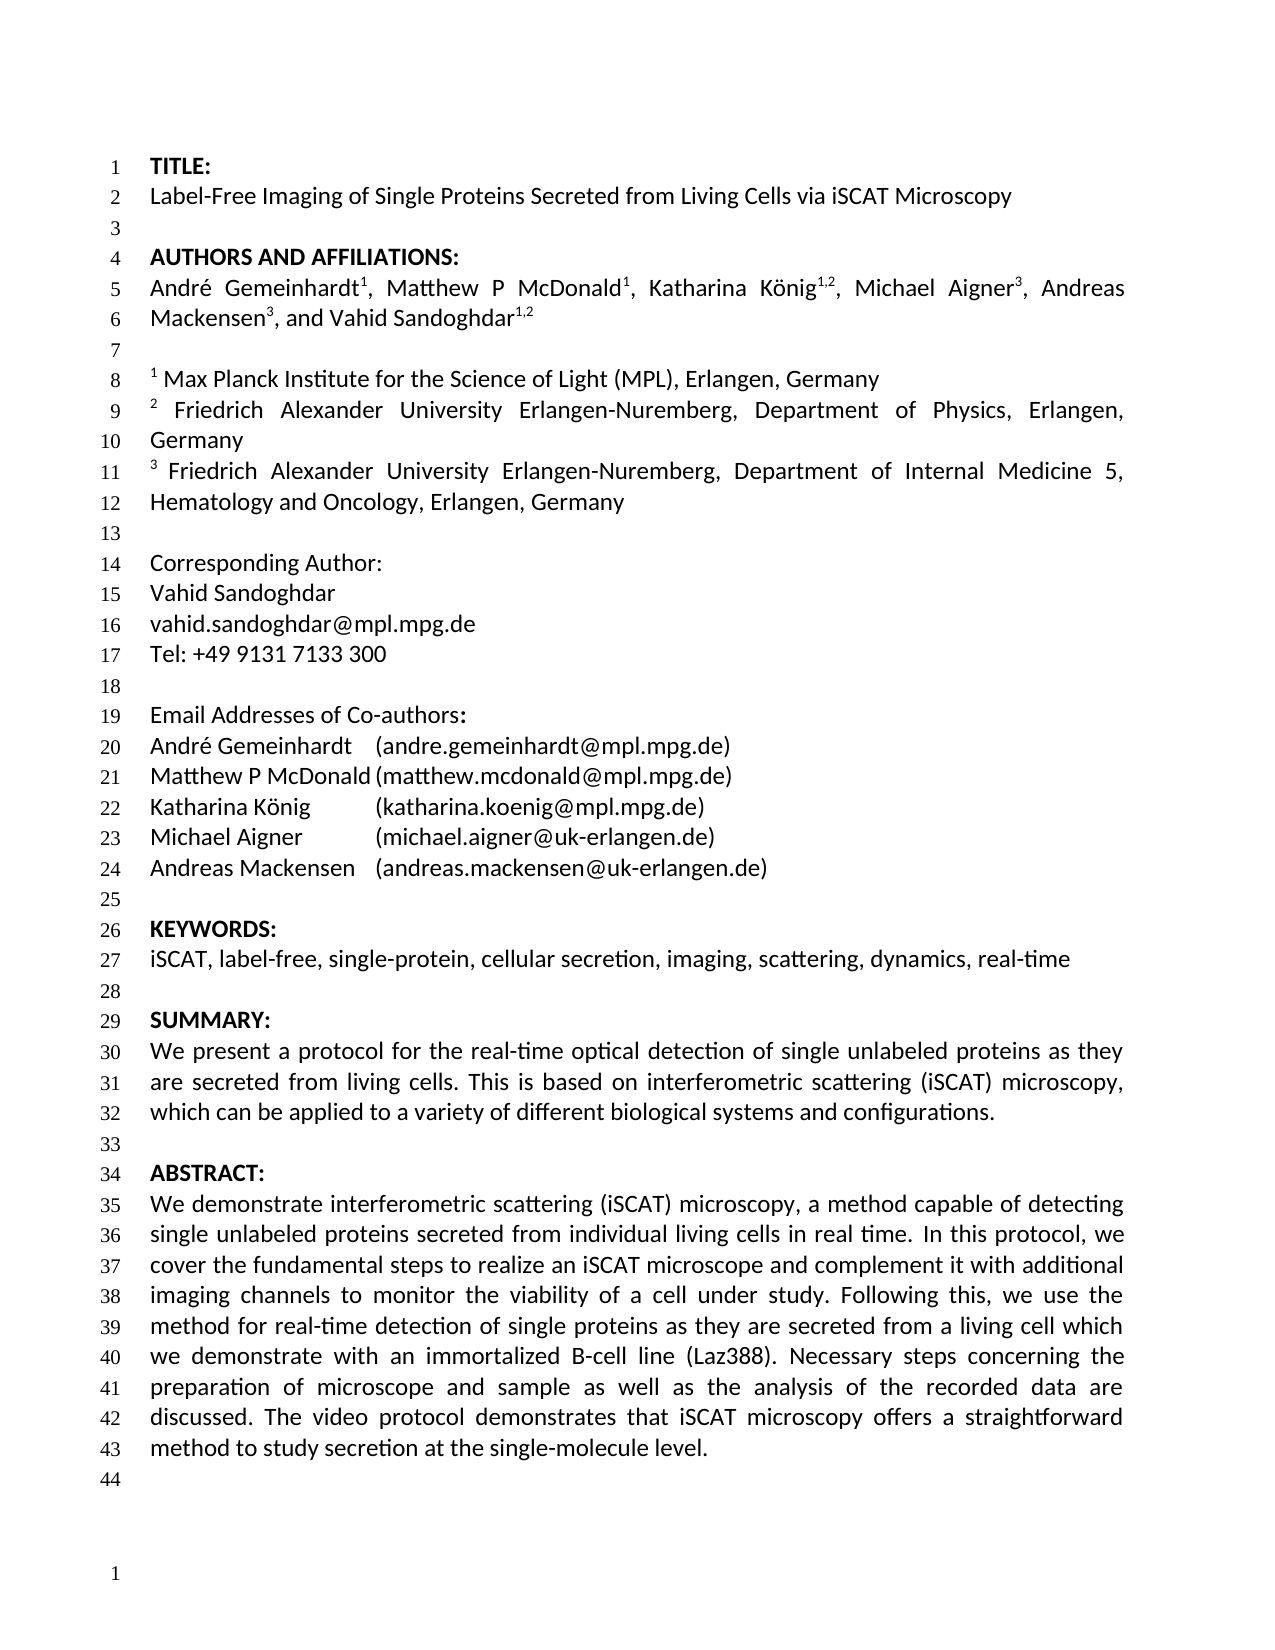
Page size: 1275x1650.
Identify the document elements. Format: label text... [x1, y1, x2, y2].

text Tel: +49 9131 7133 300 [150, 638, 1125, 669]
text André Gemeinhardt1, Matthew P McDonald1, Katharina König1,2, Michael Aigner3, Andreas Mackensen3, and Vahid Sandoghdar1,2 [150, 272, 1125, 333]
text Matthew P McDonald (matthew.mcdonald@mpl.mpg.de) [150, 760, 1125, 791]
text We demonstrate interferometric scattering (iSCAT) microscopy, a method capable of detecting single unlabeled proteins secreted from individual living cells in real time. In this protocol, we cover the fundamental steps to realize an iSCAT microscope and complement it with additional imaging channels to monitor the viability of a cell under study. Following this, we use the method for real-time detection of single proteins as they are secreted from a living cell which we demonstrate with an immortalized B-cell line (Laz388). Necessary steps concerning the preparation of microscope and sample as well as the analysis of the recorded data are discussed. The video protocol demonstrates that iSCAT microscopy offers a straightforward method to study secretion at the single-molecule level. [150, 1188, 1125, 1462]
text TITLE: [150, 150, 1125, 181]
text Email Addresses of Co-authors: [150, 699, 1125, 730]
text Label-Free Imaging of Single Proteins Secreted from Living Cells via iSCAT Microscopy [150, 181, 1125, 211]
text vahid.sandoghdar@mpl.mpg.de [150, 608, 1125, 638]
text AUTHORS AND AFFILIATIONS: [150, 242, 1125, 272]
text André Gemeinhardt (andre.gemeinhardt@mpl.mpg.de) [150, 730, 1125, 760]
text 3 Friedrich Alexander University Erlangen-Nuremberg, Department of Internal Medicine 5, Hematology and Oncology, Erlangen, Germany [150, 455, 1125, 516]
text SUMMARY: [150, 1004, 1125, 1035]
text Corresponding Author: [150, 547, 1125, 577]
text KEYWORDS: [150, 913, 1125, 943]
text Michael Aigner (michael.aigner@uk-erlangen.de) [150, 821, 1125, 852]
text iSCAT, label-free, single-protein, cellular secretion, imaging, scattering, dynamics, real-time [150, 943, 1125, 974]
text 2 Friedrich Alexander University Erlangen-Nuremberg, Department of Physics, Erlangen, Germany [150, 394, 1125, 455]
text 1 Max Planck Institute for the Science of Light (MPL), Erlangen, Germany [150, 364, 1125, 394]
text Andreas Mackensen (andreas.mackensen@uk-erlangen.de) [150, 852, 1125, 882]
text We present a protocol for the real-time optical detection of single unlabeled proteins as they are secreted from living cells. This is based on interferometric scattering (iSCAT) microscopy, which can be applied to a variety of different biological systems and configurations. [150, 1035, 1125, 1127]
text Vahid Sandoghdar [150, 577, 1125, 608]
text Katharina König (katharina.koenig@mpl.mpg.de) [150, 791, 1125, 821]
text ABSTRACT: [150, 1157, 1125, 1188]
